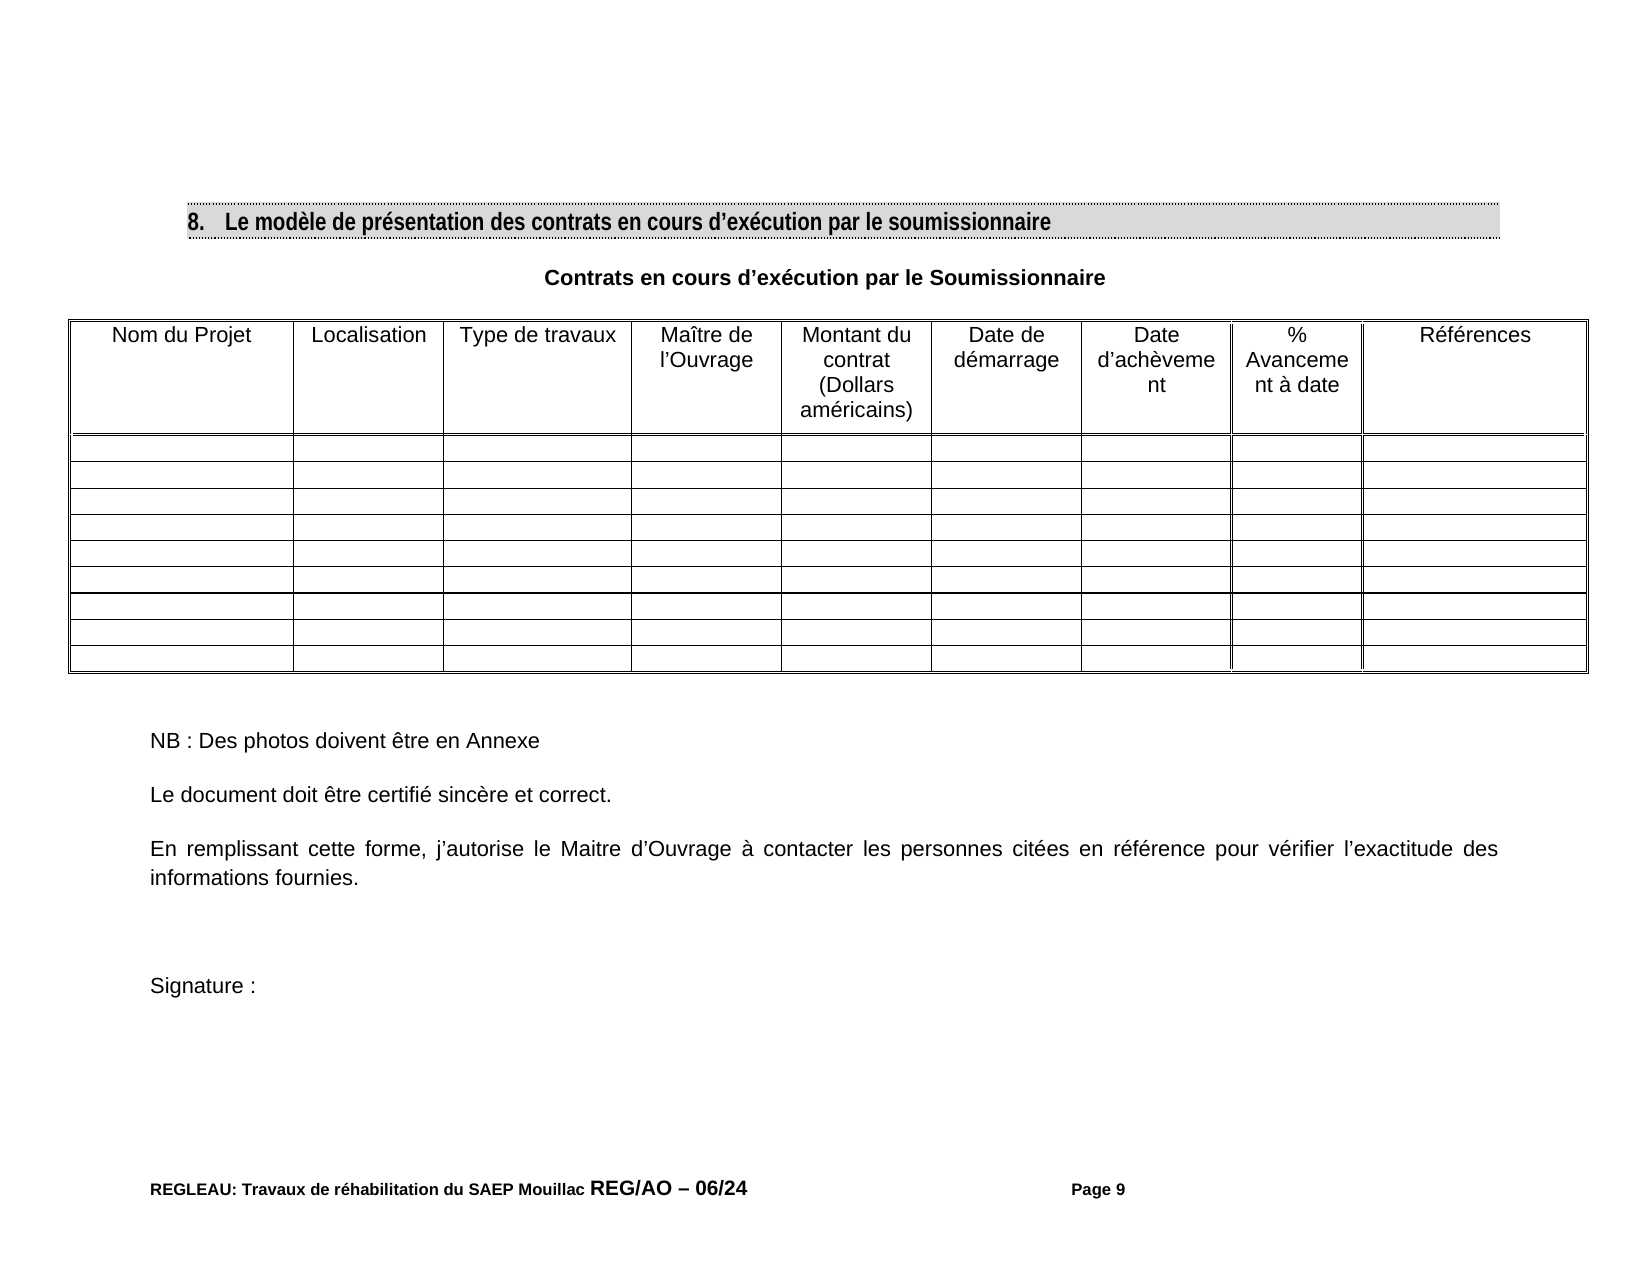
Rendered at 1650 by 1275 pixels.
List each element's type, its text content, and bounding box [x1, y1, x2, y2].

table_cell [932, 489, 1081, 514]
table_cell [294, 620, 443, 645]
table_cell [1364, 567, 1586, 592]
table_cell [71, 594, 293, 619]
table_cell [632, 489, 781, 514]
table_cell [932, 515, 1081, 540]
table_header Date de démarrage [932, 322, 1081, 433]
table_cell [1082, 541, 1230, 566]
table_cell [782, 541, 931, 566]
table_cell [782, 567, 931, 592]
table_cell [444, 646, 631, 671]
text Contrats en cours d’exécution par le Soumissionnaire [150, 264, 1500, 290]
table_cell [1233, 515, 1361, 540]
table_cell [632, 620, 781, 645]
table_cell [1233, 541, 1361, 566]
table_header Localisation [294, 322, 443, 433]
table_cell [444, 462, 631, 487]
table_cell [782, 436, 931, 461]
table_cell [71, 646, 293, 671]
table_cell [1364, 594, 1586, 619]
table_cell [632, 646, 781, 671]
table_cell [1082, 436, 1230, 461]
table_cell [1233, 489, 1361, 514]
subtitle Le modèle de présentation des contrats en cours d’exécution par le soumissionnaire [187, 202, 1500, 239]
table_cell [444, 541, 631, 566]
table_cell [932, 594, 1081, 619]
table_cell [1364, 489, 1586, 514]
table_cell [782, 594, 931, 619]
table_cell [444, 567, 631, 592]
table_cell [1363, 433, 1588, 461]
text Le document doit être certifié sincère et correct. [150, 782, 1500, 807]
text Signature : [150, 973, 1500, 998]
table_cell [932, 620, 1081, 645]
table_cell [1082, 567, 1230, 592]
table_cell [782, 646, 931, 671]
table_cell [632, 541, 781, 566]
table_cell [932, 462, 1081, 487]
table_cell [69, 433, 293, 461]
table_cell [1233, 567, 1361, 592]
table_cell [1233, 462, 1361, 487]
table_cell [932, 541, 1081, 566]
table_cell [294, 594, 443, 619]
table_cell [782, 489, 931, 514]
table_cell [782, 515, 931, 540]
table_cell [632, 594, 781, 619]
table_cell [1082, 646, 1231, 671]
table_cell [1082, 462, 1230, 487]
table_cell [1364, 462, 1586, 487]
table_cell [71, 567, 293, 592]
text En remplissant cette forme, j’autorise le Maitre d’Ouvrage à contacter les personnes citées en référence pour vérifier l’exactitude des informations fournies. [150, 836, 1500, 890]
table_cell [632, 515, 781, 540]
table_cell [294, 567, 443, 592]
table_cell [71, 462, 293, 487]
table_cell [1082, 489, 1230, 514]
table_cell [932, 567, 1081, 592]
table_cell [444, 515, 631, 540]
table_cell [1233, 620, 1361, 645]
table_cell [1364, 515, 1586, 540]
table_cell [632, 436, 781, 461]
text NB : Des photos doivent être en Annexe [150, 728, 1500, 753]
table_header Date d’achèvement [1082, 322, 1231, 433]
table_cell [1364, 541, 1586, 566]
table_header Nom du Projet [71, 322, 293, 433]
table_cell [932, 646, 1081, 671]
table_cell [294, 462, 443, 487]
table_cell [1233, 594, 1361, 619]
table_cell [632, 462, 781, 487]
table_header Type de travaux [444, 322, 631, 433]
table_cell [1364, 620, 1586, 645]
table_cell [782, 620, 931, 645]
table_header Références [1363, 322, 1586, 433]
table_cell [1363, 646, 1586, 671]
table_cell [932, 436, 1081, 461]
table_cell [71, 489, 293, 514]
table_header % Avancement à date [1231, 320, 1363, 433]
table_cell [294, 541, 443, 566]
table_cell [294, 436, 443, 461]
table_cell [71, 620, 293, 645]
table_cell [444, 489, 631, 514]
table_cell [632, 567, 781, 592]
table_cell [294, 515, 443, 540]
table_cell [294, 646, 443, 671]
table_cell [71, 515, 293, 540]
table_cell [1082, 594, 1230, 619]
table_cell [1082, 515, 1230, 540]
table_header Montant du contrat (Dollars américains) [782, 322, 931, 433]
table_cell [1082, 620, 1230, 645]
table_cell [71, 541, 293, 566]
table_cell [782, 462, 931, 487]
table_cell [444, 436, 631, 461]
table_cell [294, 489, 443, 514]
table_cell [444, 594, 631, 619]
table_cell [1231, 646, 1363, 671]
table_cell [1233, 436, 1361, 461]
table_header Maître de l’Ouvrage [632, 322, 781, 433]
table_cell [444, 620, 631, 645]
